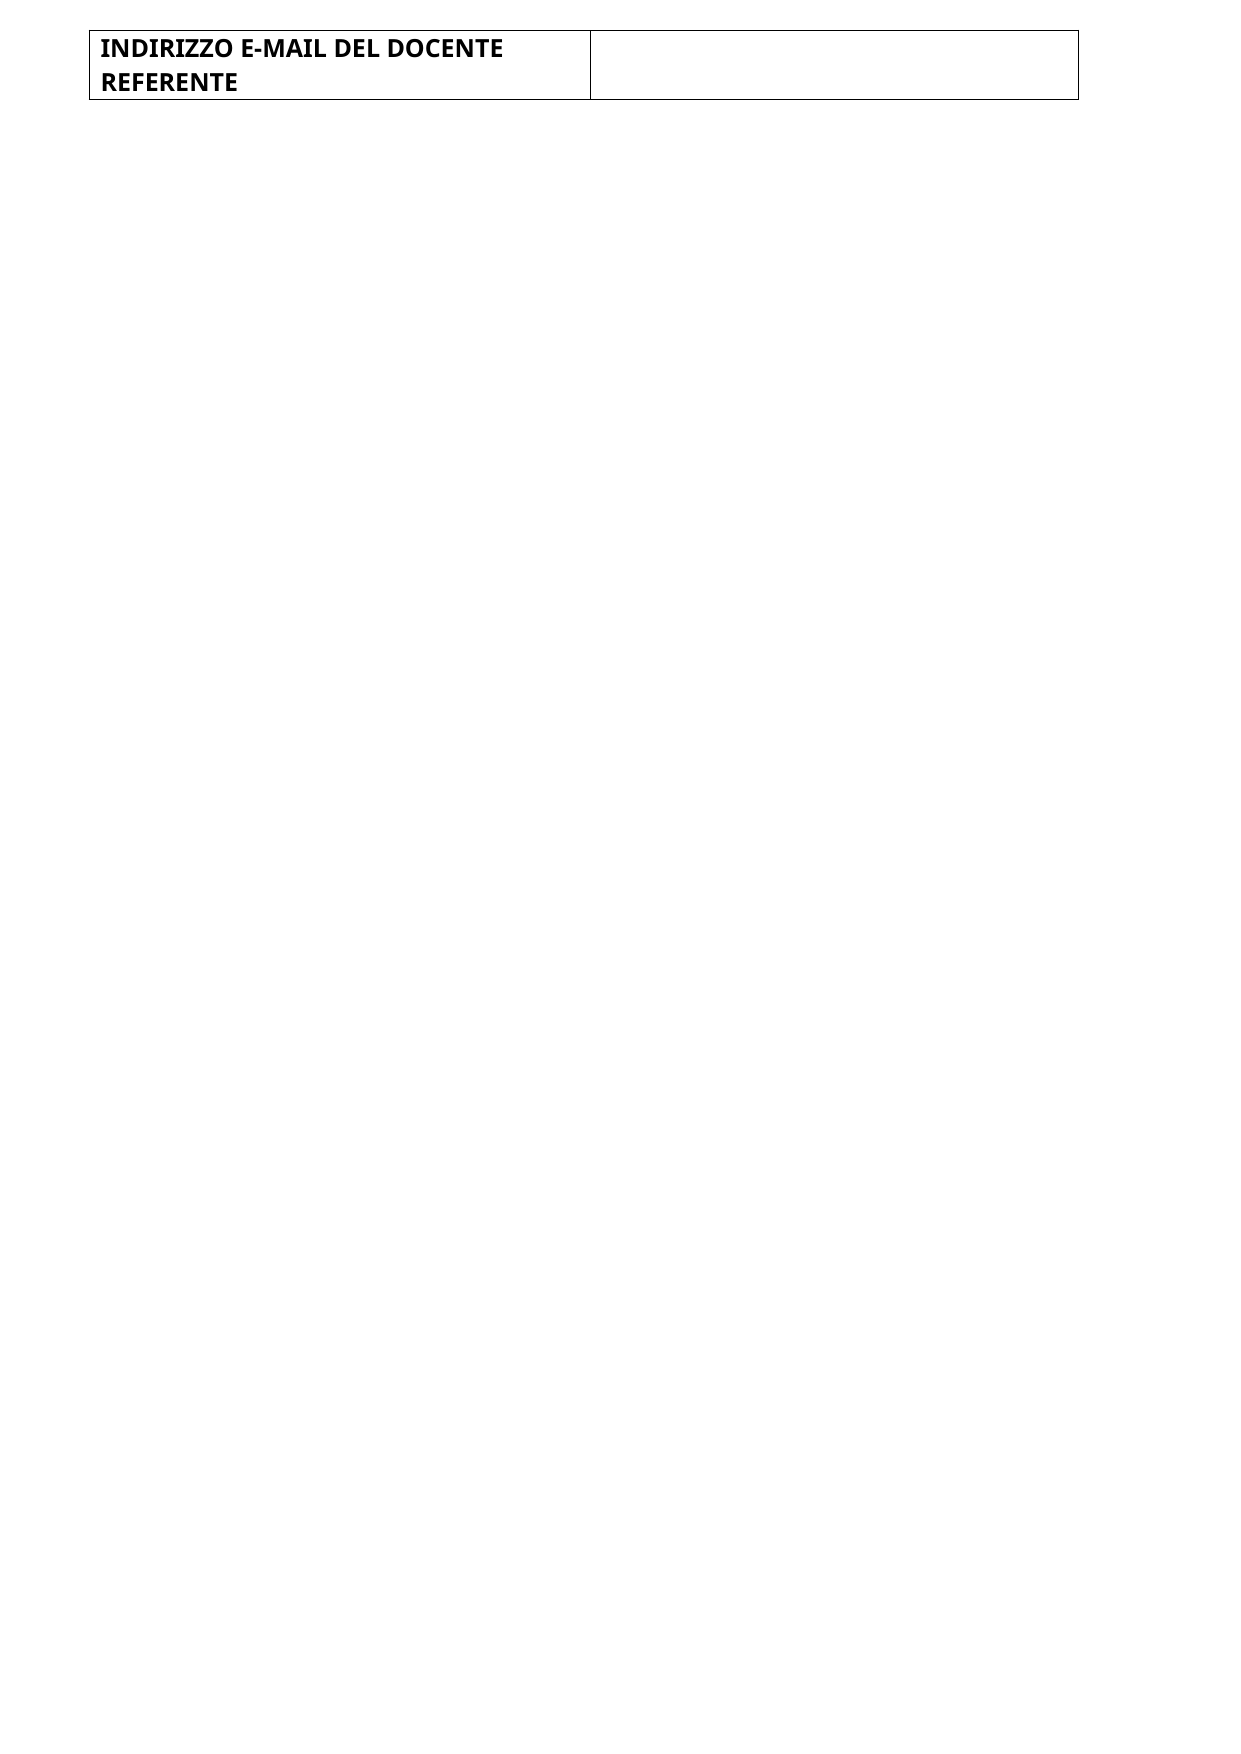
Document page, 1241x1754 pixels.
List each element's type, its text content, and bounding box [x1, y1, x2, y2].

table_cell [591, 31, 1078, 99]
table_cell INDIRIZZO E-MAIL DEL DOCENTE REFERENTE [90, 31, 590, 99]
